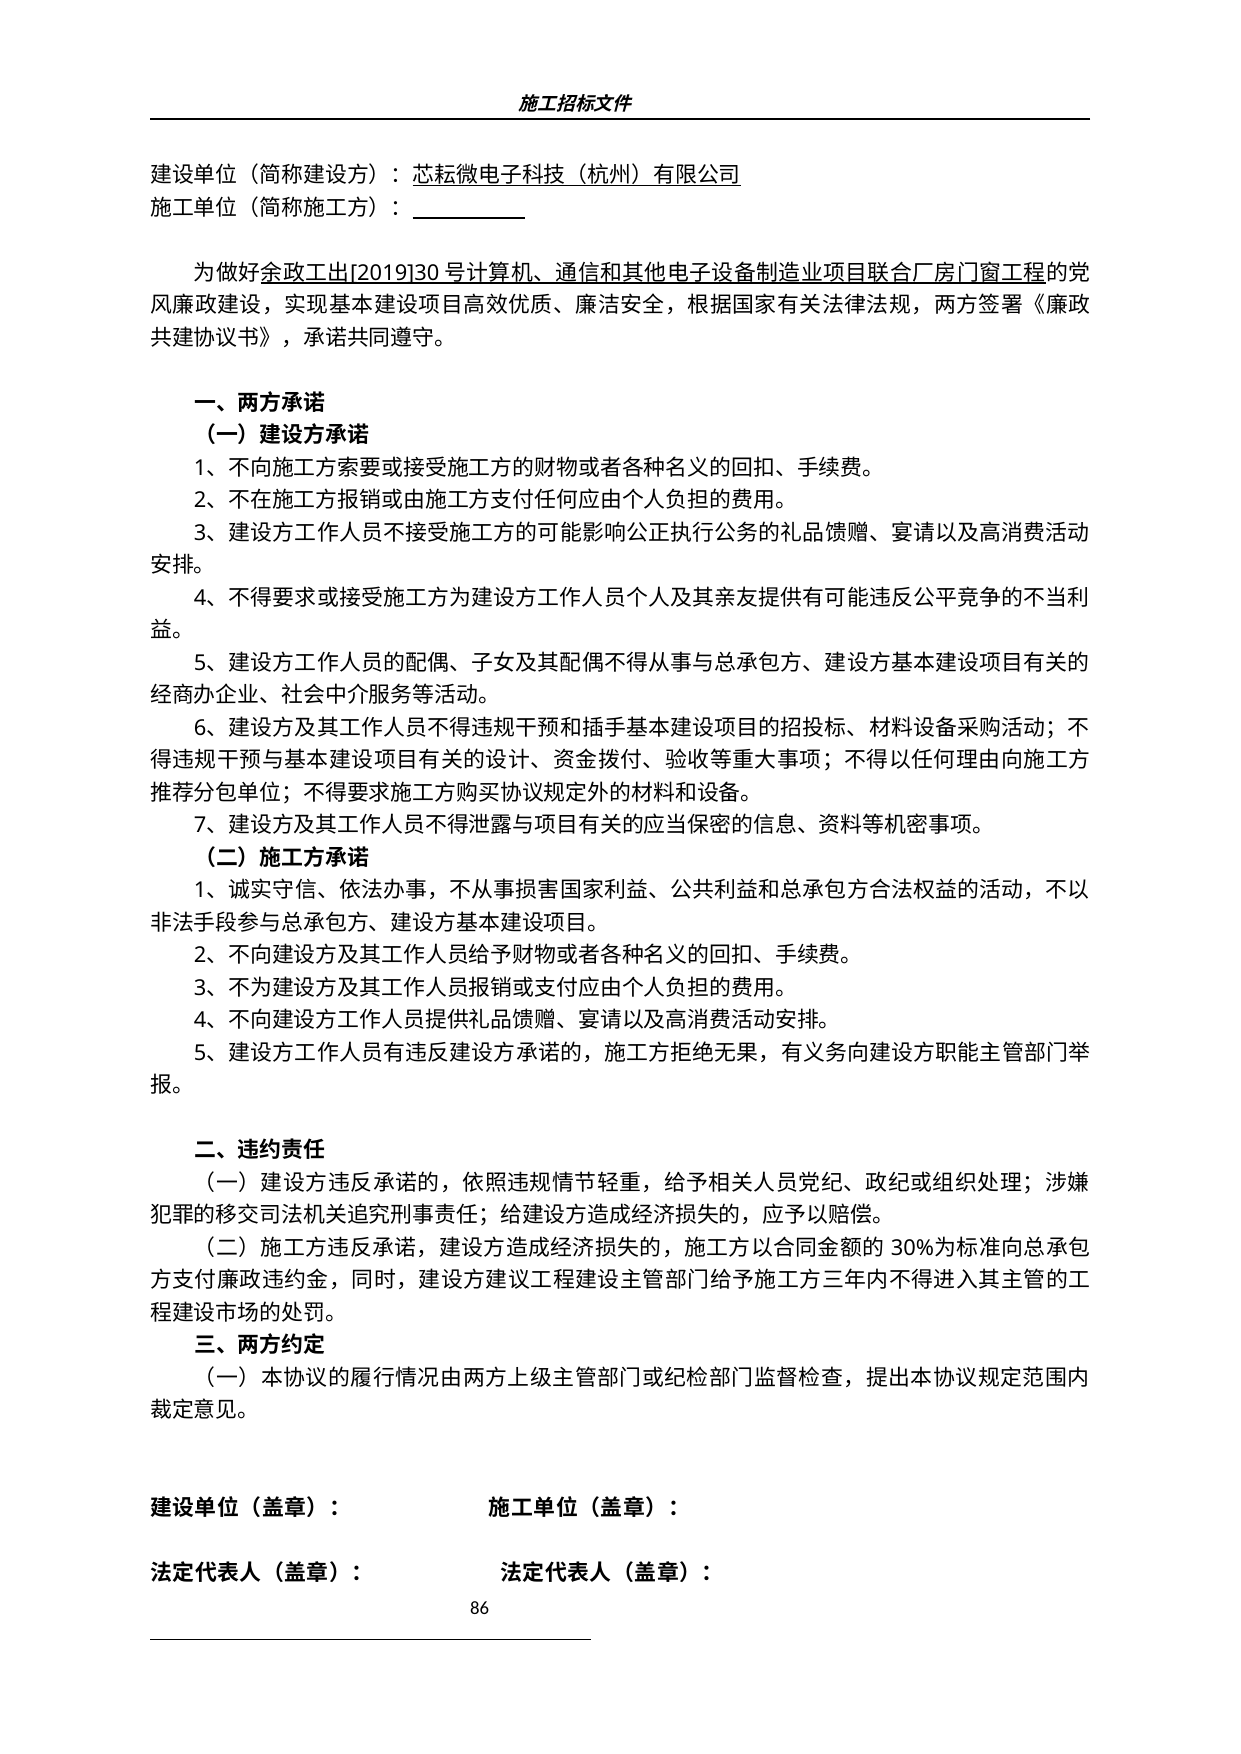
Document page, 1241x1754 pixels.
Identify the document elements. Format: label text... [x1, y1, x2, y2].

text 法定代表人（盖章）： 法定代表人（盖章）： [150, 1554, 1090, 1587]
text 建设单位（盖章）： 施工单位（盖章）： [150, 1489, 1090, 1522]
text 2、不向建设方及其工作人员给予财物或者各种名义的回扣、手续费。 [150, 937, 1090, 969]
text 建设单位（简称建设方）：芯耘微电子科技（杭州）有限公司 [150, 157, 1090, 189]
text 5、建设方工作人员有违反建设方承诺的，施工方拒绝无果，有义务向建设方职能主管部门举报。 [150, 1034, 1090, 1099]
text （一）本协议的履行情况由两方上级主管部门或纪检部门监督检查，提出本协议规定范围内裁定意见。 [150, 1359, 1090, 1424]
text 为做好余政工出[2019]30号计算机、通信和其他电子设备制造业项目联合厂房门窗工程的党风廉政建设，实现基本建设项目高效优质、廉洁安全，根据国家有关法律法规，两方签署《廉政共建协议书》，承诺共同遵守。 [150, 254, 1090, 352]
text 3、建设方工作人员不接受施工方的可能影响公正执行公务的礼品馈赠、宴请以及高消费活动安排。 [150, 514, 1090, 579]
text （一）建设方承诺 [150, 417, 1090, 449]
text （一）建设方违反承诺的，依照违规情节轻重，给予相关人员党纪、政纪或组织处理；涉嫌犯罪的移交司法机关追究刑事责任；给建设方造成经济损失的，应予以赔偿。 [150, 1164, 1090, 1229]
text 4、不得要求或接受施工方为建设方工作人员个人及其亲友提供有可能违反公平竞争的不当利益。 [150, 579, 1090, 644]
text 三、两方约定 [150, 1327, 1090, 1359]
text 3、不为建设方及其工作人员报销或支付应由个人负担的费用。 [150, 969, 1090, 1002]
text （二）施工方承诺 [150, 839, 1090, 872]
text 6、建设方及其工作人员不得违规干预和插手基本建设项目的招投标、材料设备采购活动；不得违规干预与基本建设项目有关的设计、资金拨付、验收等重大事项；不得以任何理由向施工方推荐分包单位；不得要求施工方购买协议规定外的材料和设备。 [150, 709, 1090, 807]
text 5、建设方工作人员的配偶、子女及其配偶不得从事与总承包方、建设方基本建设项目有关的经商办企业、社会中介服务等活动。 [150, 644, 1090, 709]
text 7、建设方及其工作人员不得泄露与项目有关的应当保密的信息、资料等机密事项。 [150, 807, 1090, 839]
text 1、诚实守信、依法办事，不从事损害国家利益、公共利益和总承包方合法权益的活动，不以非法手段参与总承包方、建设方基本建设项目。 [150, 872, 1090, 937]
text 一、两方承诺 [150, 384, 1090, 417]
text 4、不向建设方工作人员提供礼品馈赠、宴请以及高消费活动安排。 [150, 1002, 1090, 1034]
text 二、违约责任 [150, 1132, 1090, 1164]
text 1、不向施工方索要或接受施工方的财物或者各种名义的回扣、手续费。 [150, 449, 1090, 482]
text 2、不在施工方报销或由施工方支付任何应由个人负担的费用。 [150, 482, 1090, 514]
text （二）施工方违反承诺，建设方造成经济损失的，施工方以合同金额的30%为标准向总承包方支付廉政违约金，同时，建设方建议工程建设主管部门给予施工方三年内不得进入其主管的工程建设市场的处罚。 [150, 1229, 1090, 1327]
text 施工单位（简称施工方）： [150, 189, 1090, 222]
